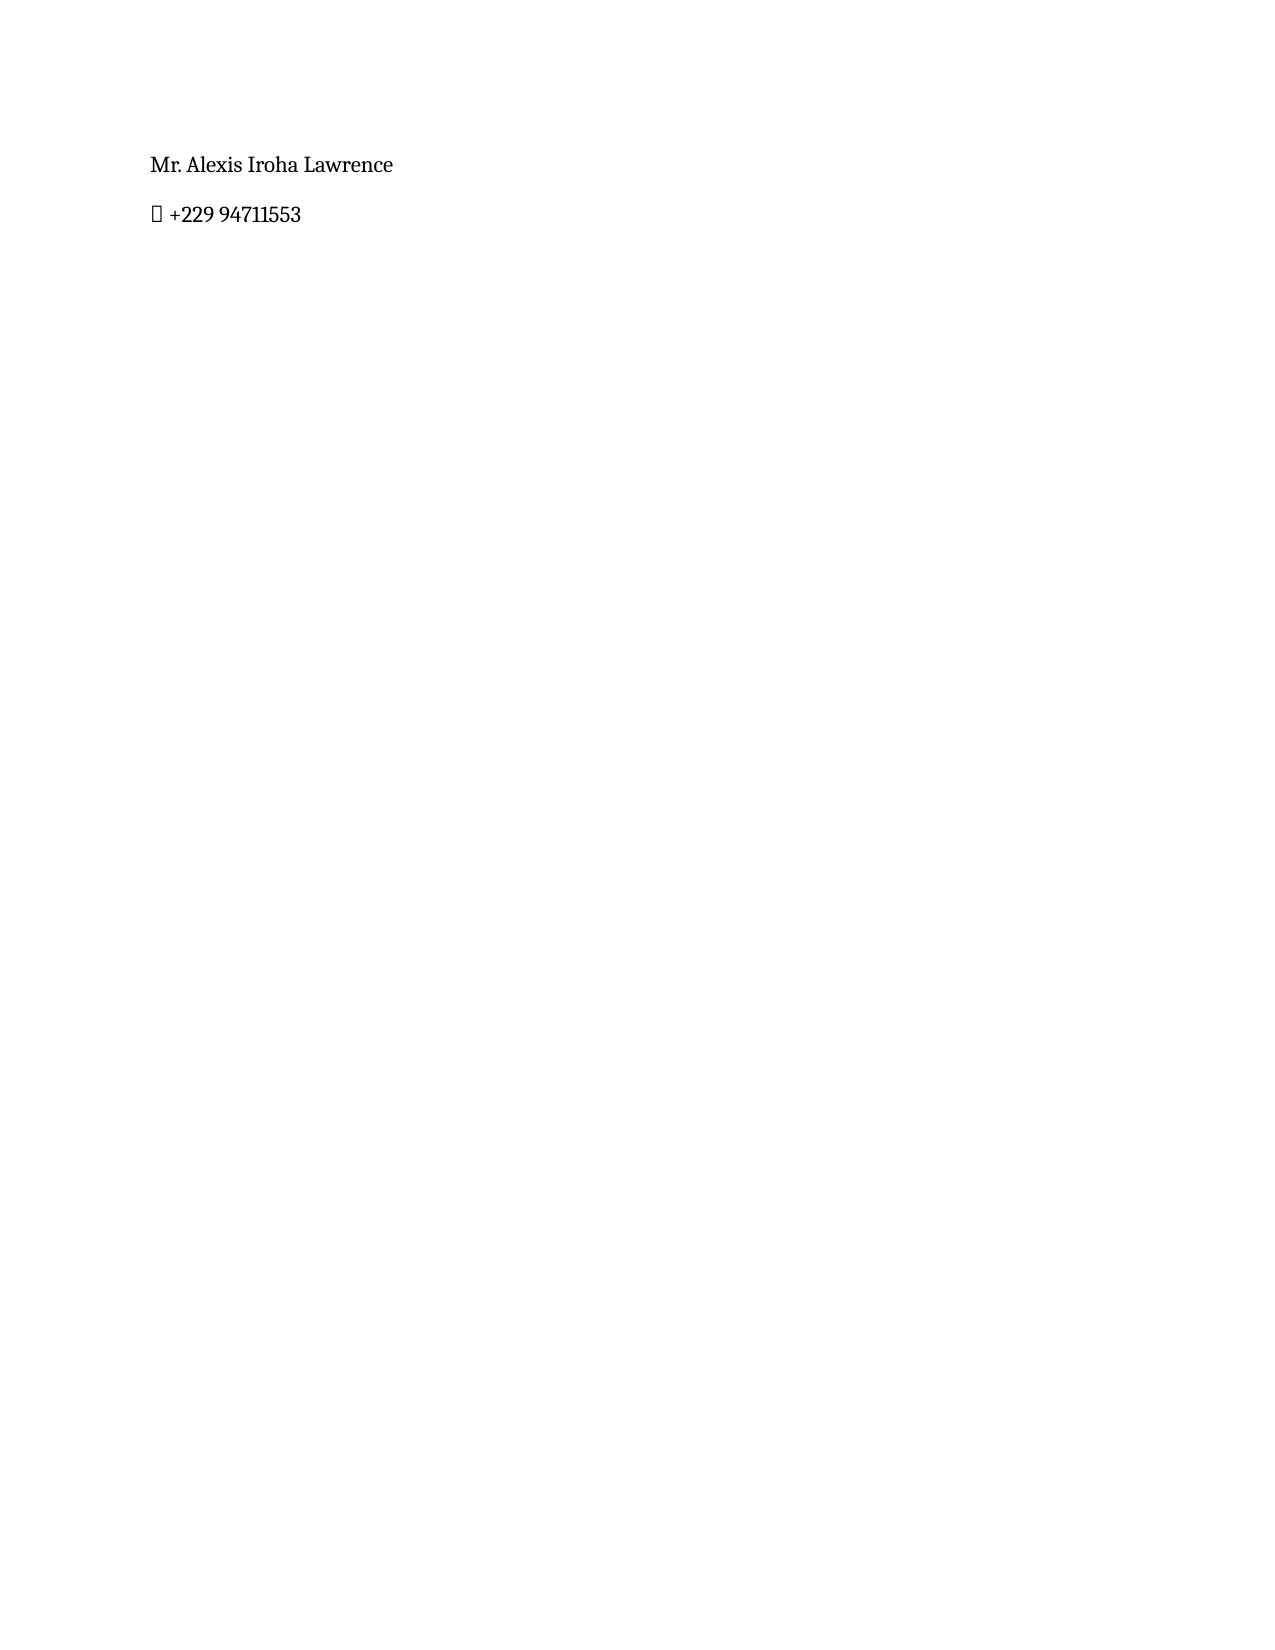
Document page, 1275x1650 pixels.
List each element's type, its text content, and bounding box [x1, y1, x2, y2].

text 📞 +229 94711553 [150, 199, 1125, 228]
text Mr. Alexis Iroha Lawrence [150, 150, 1125, 179]
